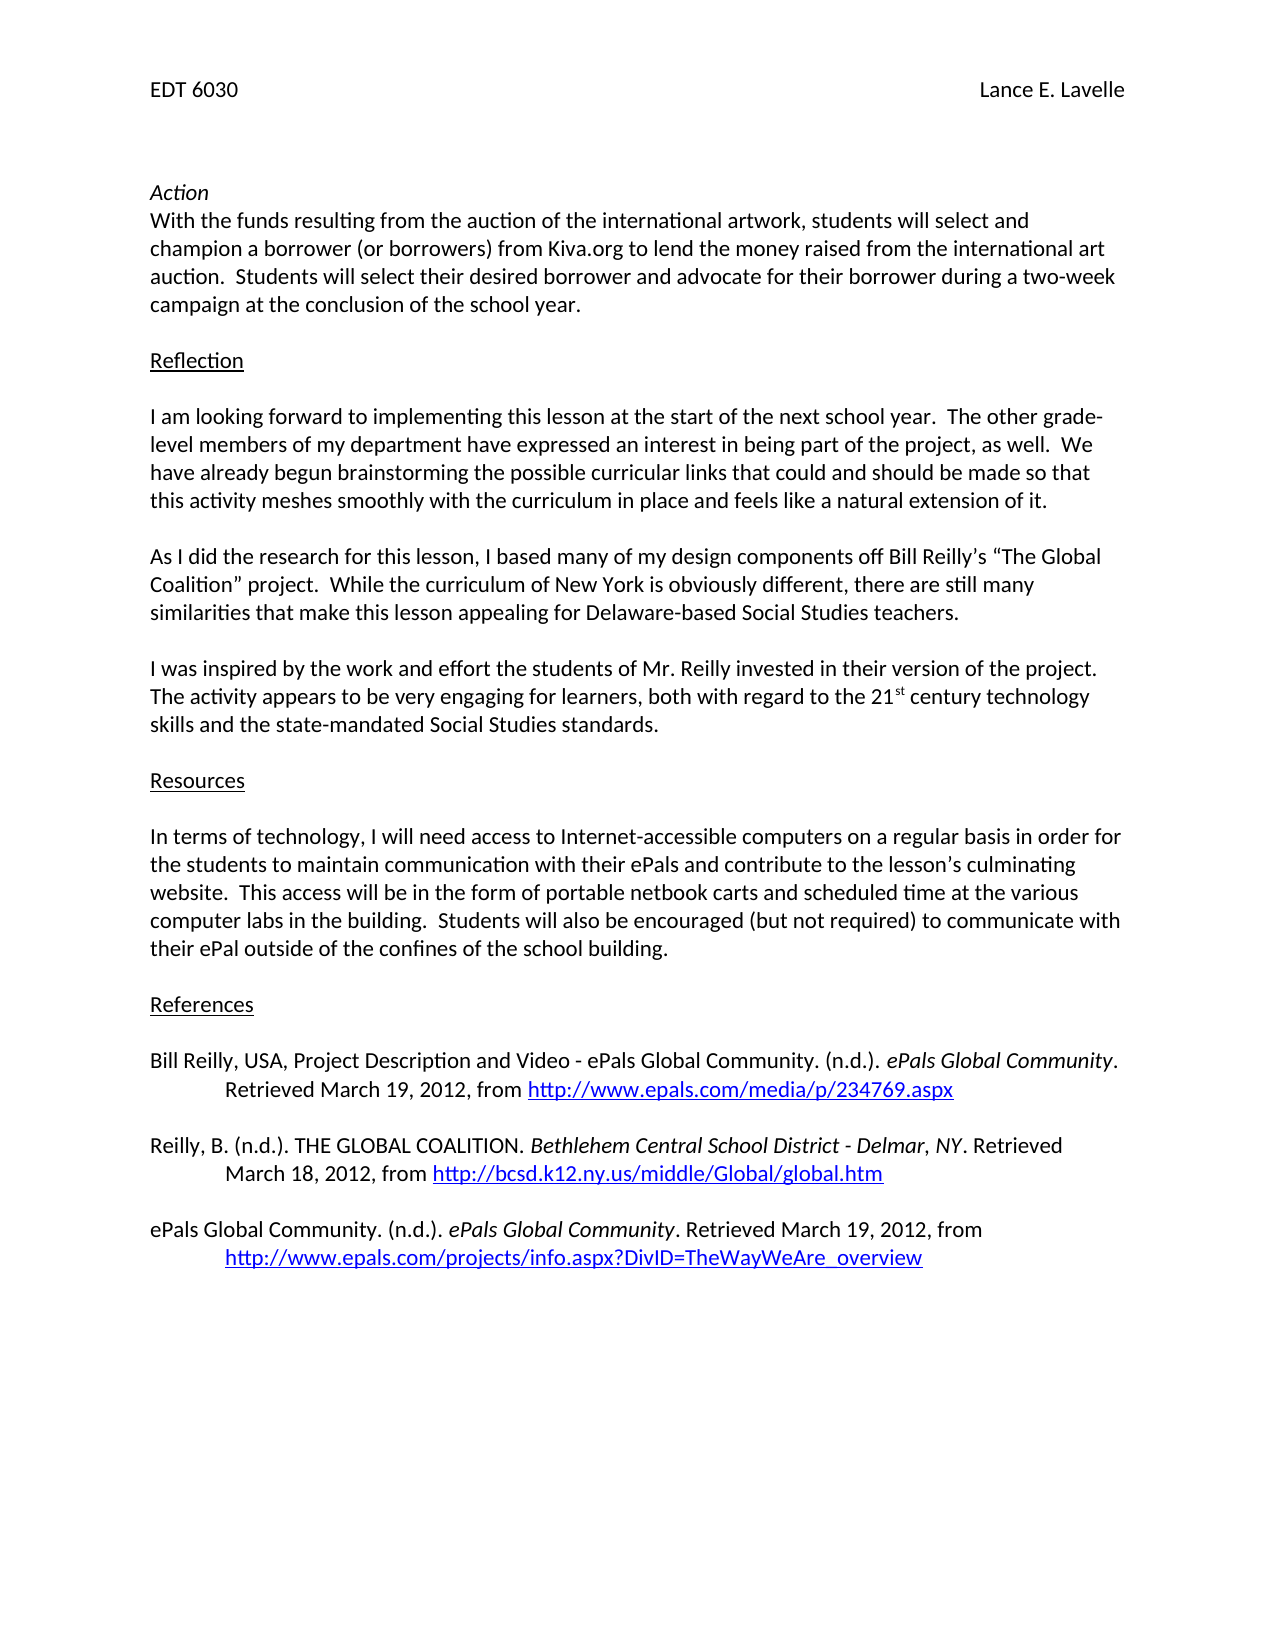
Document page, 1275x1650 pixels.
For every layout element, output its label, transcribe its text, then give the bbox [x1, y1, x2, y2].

text I was inspired by the work and effort the students of Mr. Reilly invested in their version of the project. The activity appears to be very engaging for learners, both with regard to the 21st century technology skills and the state-mandated Social Studies standards. [150, 654, 1125, 738]
text Action [150, 178, 1125, 206]
text Reflection [150, 346, 1125, 374]
text Reilly, B. (n.d.). THE GLOBAL COALITION. Bethlehem Central School District - Delmar, NY. Retrieved March 18, 2012, from http://bcsd.k12.ny.us/middle/Global/global.htm [150, 1131, 1125, 1187]
text References [150, 991, 1125, 1019]
text I am looking forward to implementing this lesson at the start of the next school year. The other grade-level members of my department have expressed an interest in being part of the project, as well. We have already begun brainstorming the possible curricular links that could and should be made so that this activity meshes smoothly with the curriculum in place and feels like a natural extension of it. [150, 402, 1125, 514]
text With the funds resulting from the auction of the international artwork, students will select and champion a borrower (or borrowers) from Kiva.org to lend the money raised from the international art auction. Students will select their desired borrower and advocate for their borrower during a two-week campaign at the conclusion of the school year. [150, 206, 1125, 318]
text In terms of technology, I will need access to Internet-accessible computers on a regular basis in order for the students to maintain communication with their ePals and contribute to the lesson’s culminating website. This access will be in the form of portable netbook carts and scheduled time at the various computer labs in the building. Students will also be encouraged (but not required) to communicate with their ePal outside of the confines of the school building. [150, 822, 1125, 963]
text As I did the research for this lesson, I based many of my design components off Bill Reilly’s “The Global Coalition” project. While the curriculum of New York is obviously different, there are still many similarities that make this lesson appealing for Delaware-based Social Studies teachers. [150, 542, 1125, 626]
text ePals Global Community. (n.d.). ePals Global Community. Retrieved March 19, 2012, from http://www.epals.com/projects/info.aspx?DivID=TheWayWeAre_overview [150, 1215, 1125, 1271]
text Bill Reilly, USA, Project Description and Video - ePals Global Community. (n.d.). ePals Global Community. Retrieved March 19, 2012, from http://www.epals.com/media/p/234769.aspx [150, 1047, 1125, 1103]
text Resources [150, 766, 1125, 794]
